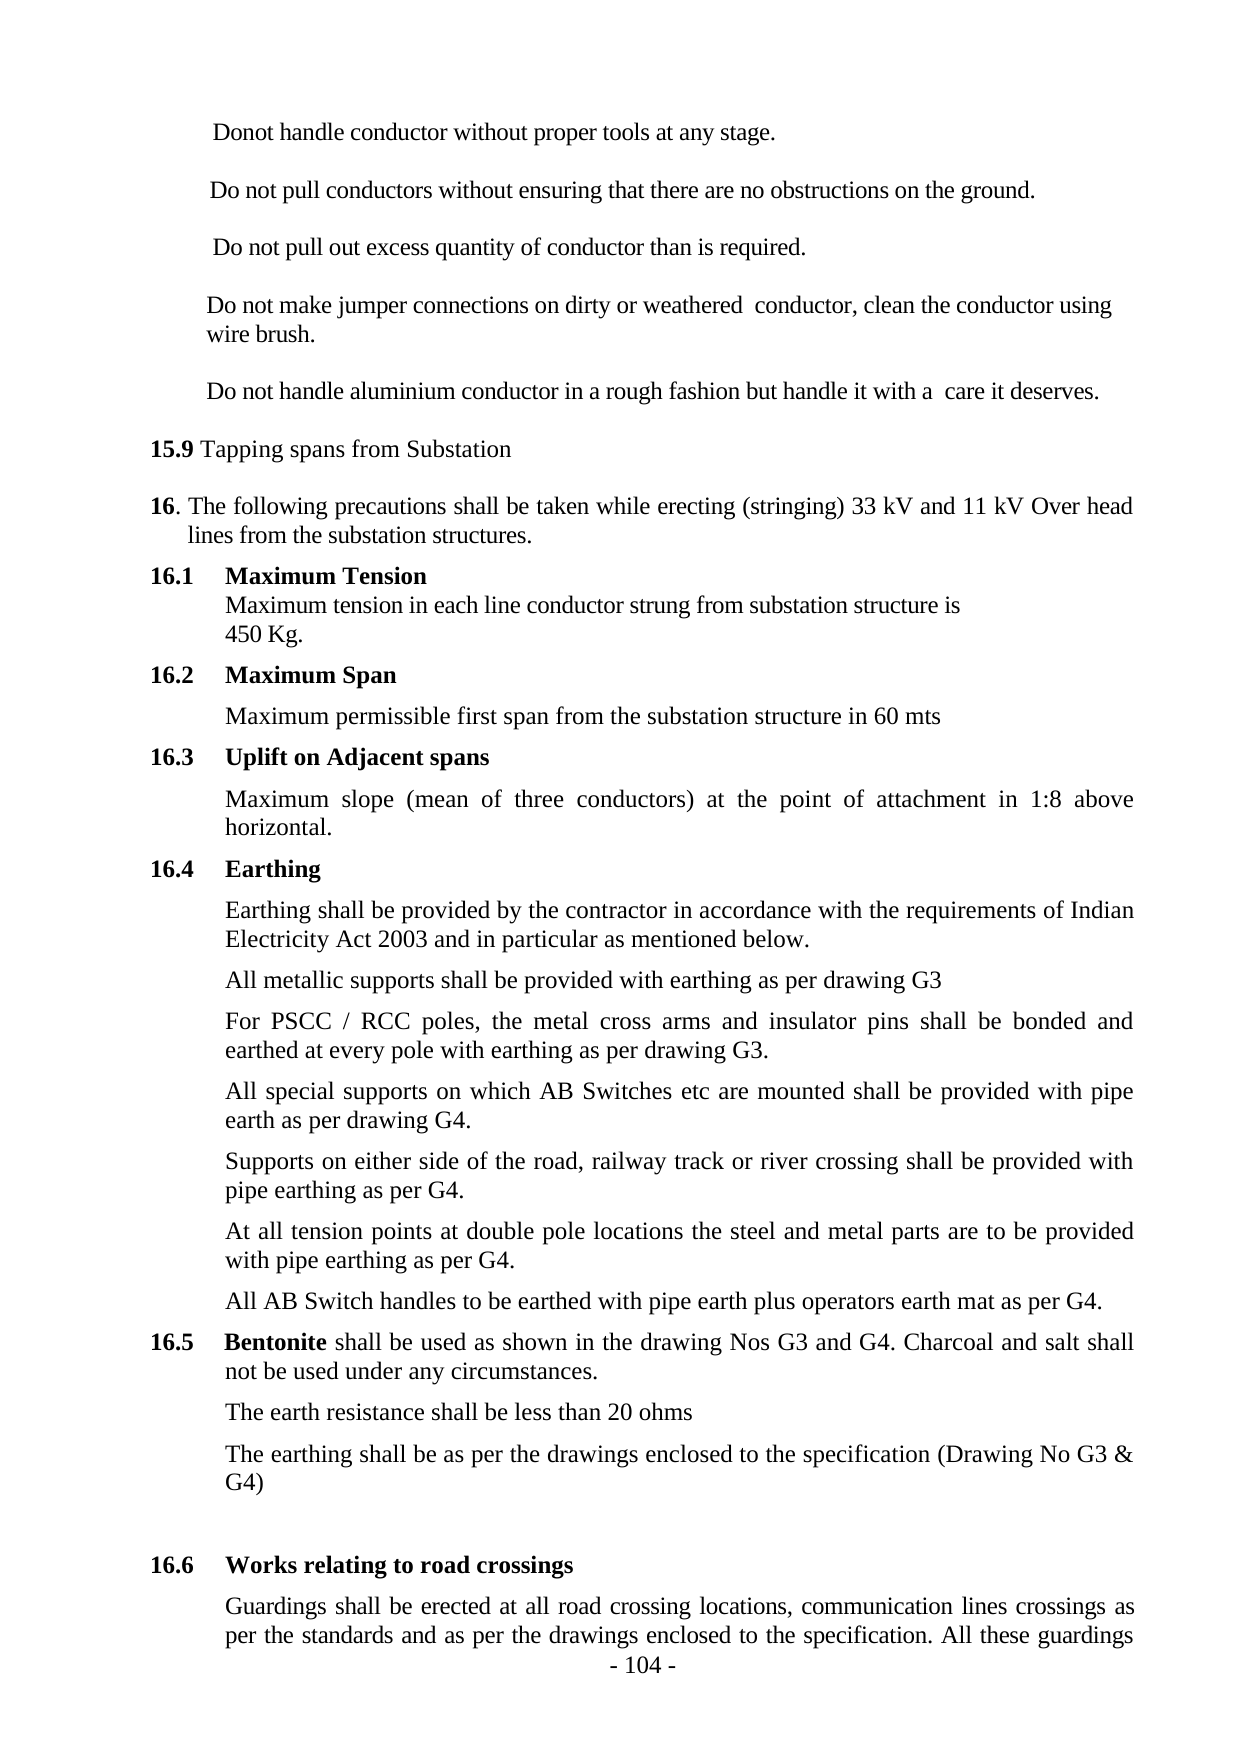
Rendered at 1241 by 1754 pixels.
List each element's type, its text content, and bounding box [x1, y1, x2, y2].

text Earthing shall be provided by the contractor in accordance with the requirements of Indian Electricity Act 2003 and in particular as mentioned below. [225, 895, 1135, 952]
text 16. The following precautions shall be taken while erecting (stringing) 33 kV and 11 kV Over head lines from the substation structures. [150, 491, 1135, 549]
text Maximum permissible first span from the substation structure in 60 mts [225, 701, 1135, 730]
text The earthing shall be as per the drawings enclosed to the specification (Drawing No G3 & G4) [225, 1439, 1135, 1496]
text 16.5 Bentonite shall be used as shown in the drawing Nos G3 and G4. Charcoal and salt shall not be used under any circumstances. [150, 1327, 1135, 1385]
text 16.1 Maximum Tension [150, 561, 1135, 590]
text Supports on either side of the road, railway track or river crossing shall be provided with pipe earthing as per G4. [150, 1146, 1135, 1204]
text Maximum tension in each line conductor strung from substation structure is [206, 590, 1135, 619]
text 16.4 Earthing [150, 854, 1135, 882]
text 15.9 Tapping spans from Substation [150, 434, 1135, 462]
text At all tension points at double pole locations the steel and metal parts are to be provided with pipe earthing as per G4. [150, 1216, 1135, 1274]
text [225, 1591, 1135, 1649]
text Donot handle conductor without proper tools at any stage. [212, 117, 1135, 146]
text Maximum slope (mean of three conductors) at the point of attachment in 1:8 above horizontal. [225, 784, 1135, 841]
text All metallic supports shall be provided with earthing as per drawing G3 [150, 965, 1135, 994]
text Do not make jumper connections on dirty or weathered conductor, clean the conductor using wire brush. [150, 290, 1135, 347]
text The earth resistance shall be less than 20 ohms [150, 1397, 1135, 1426]
list 16.3 Uplift on Adjacent spans [150, 742, 1135, 771]
list 16.2 Maximum Span [150, 660, 1135, 689]
text All AB Switch handles to be earthed with pipe earth plus operators earth mat as per G4. [150, 1286, 1135, 1315]
text 450 Kg. [206, 619, 1135, 647]
text All special supports on which AB Switches etc are mounted shall be provided with pipe earth as per drawing G4. [150, 1076, 1135, 1134]
text 16.6 Works relating to road crossings [150, 1550, 1135, 1579]
text Do not pull out excess quantity of conductor than is required. [212, 232, 1135, 261]
text Do not pull conductors without ensuring that there are no obstructions on the ground. [150, 175, 1135, 204]
text Do not handle aluminium conductor in a rough fashion but handle it with a care it deserves. [206, 376, 1135, 405]
text For PSCC / RCC poles, the metal cross arms and insulator pins shall be bonded and earthed at every pole with earthing as per drawing G3. [150, 1006, 1135, 1064]
